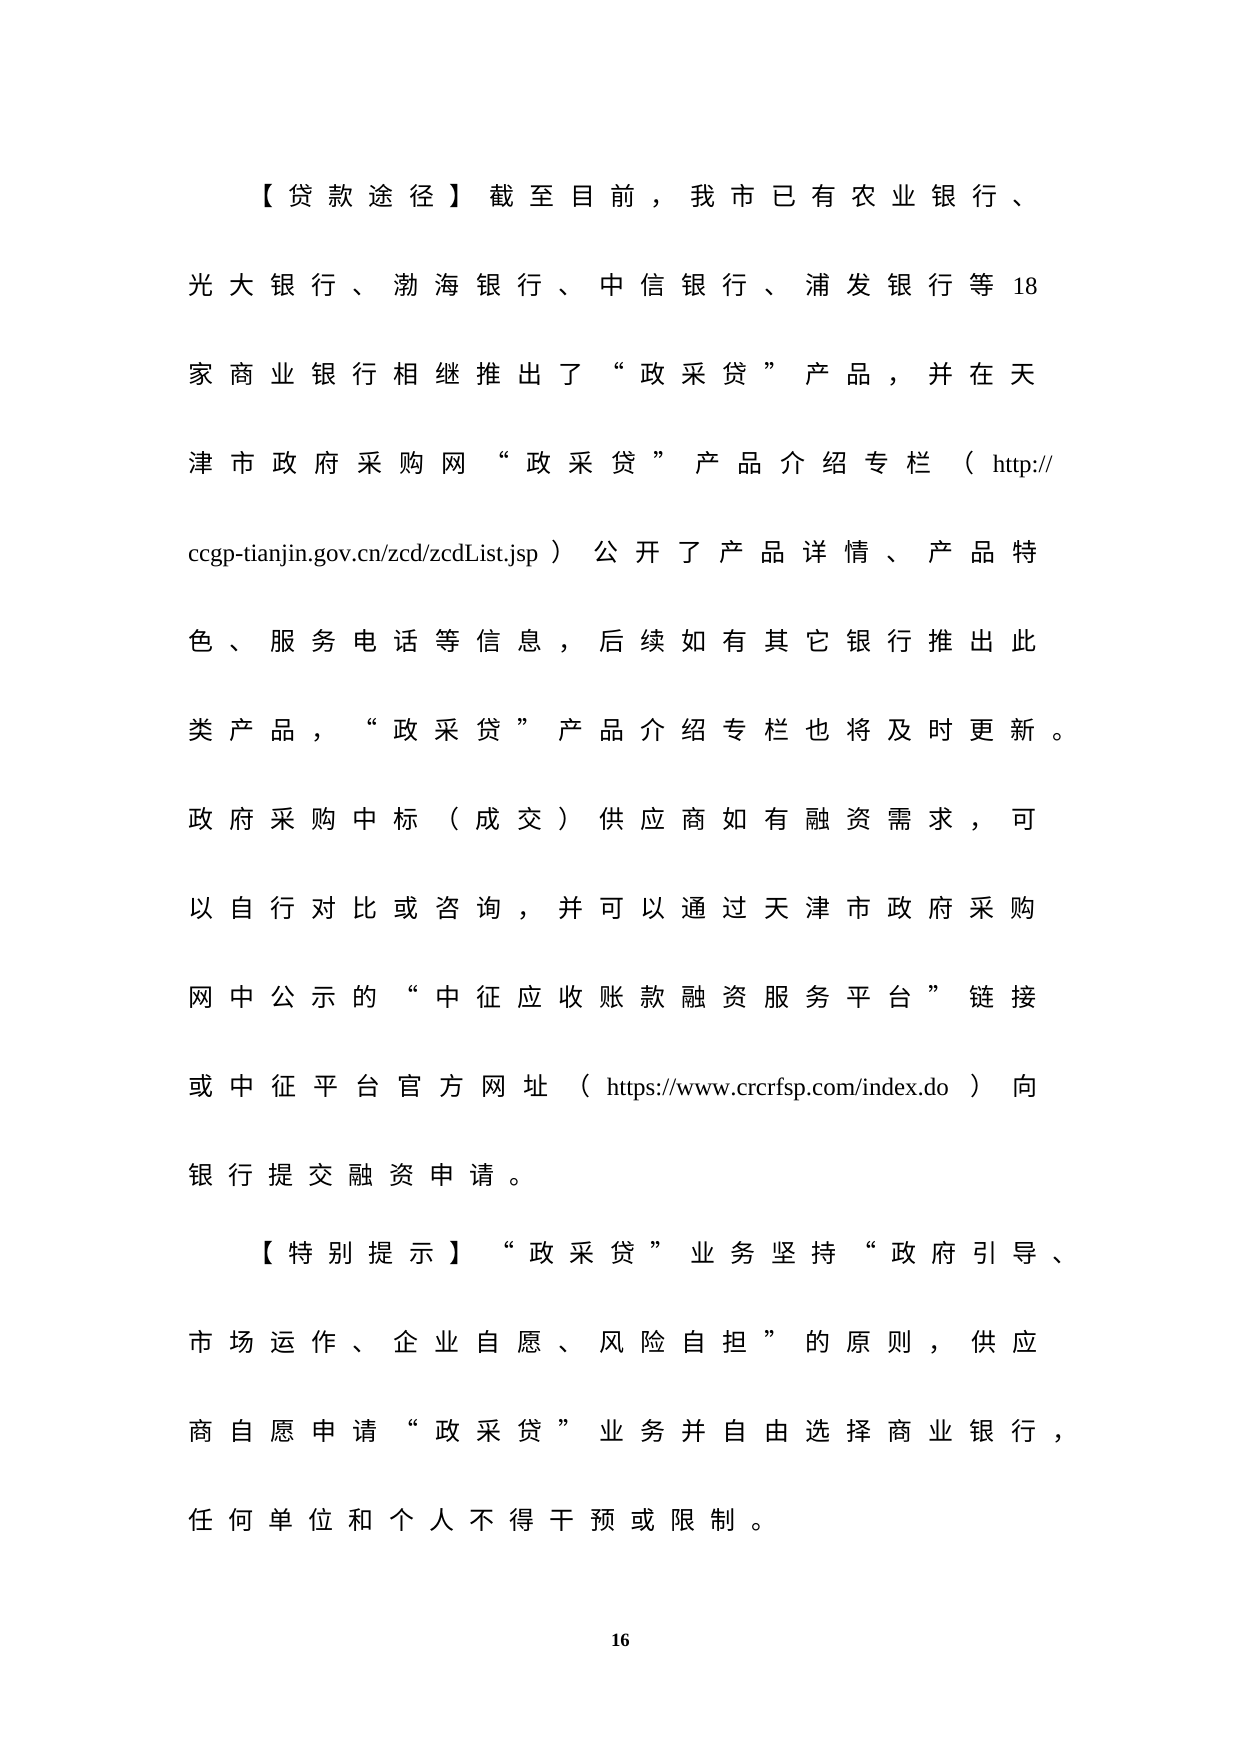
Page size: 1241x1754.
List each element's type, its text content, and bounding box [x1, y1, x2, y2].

text 【特别提示】“政采贷”业务坚持“政府引导、市场运作、企业自愿、风险自担”的原则，供应商自愿申请“政采贷”业务并自由选择商业银行，任何单位和个人不得干预或限制。 [188, 1222, 1052, 1548]
text 【贷款途径】截至目前，我市已有农业银行、光大银行、渤海银行、中信银行、浦发银行等18家商业银行相继推出了“政采贷”产品，并在天津市政府采购网“政采贷”产品介绍专栏（http://ccgp-tianjin.gov.cn/zcd/zcdList.jsp）公开了产品详情、产品特色、服务电话等信息，后续如有其它银行推出此类产品，“政采贷”产品介绍专栏也将及时更新。政府采购中标（成交）供应商如有融资需求，可以自行对比或咨询，并可以通过天津市政府采购网中公示的“中征应收账款融资服务平台”链接或中征平台官方网址（https://www.crcrfsp.com/index.do）向银行提交融资申请。 [188, 164, 1052, 1203]
